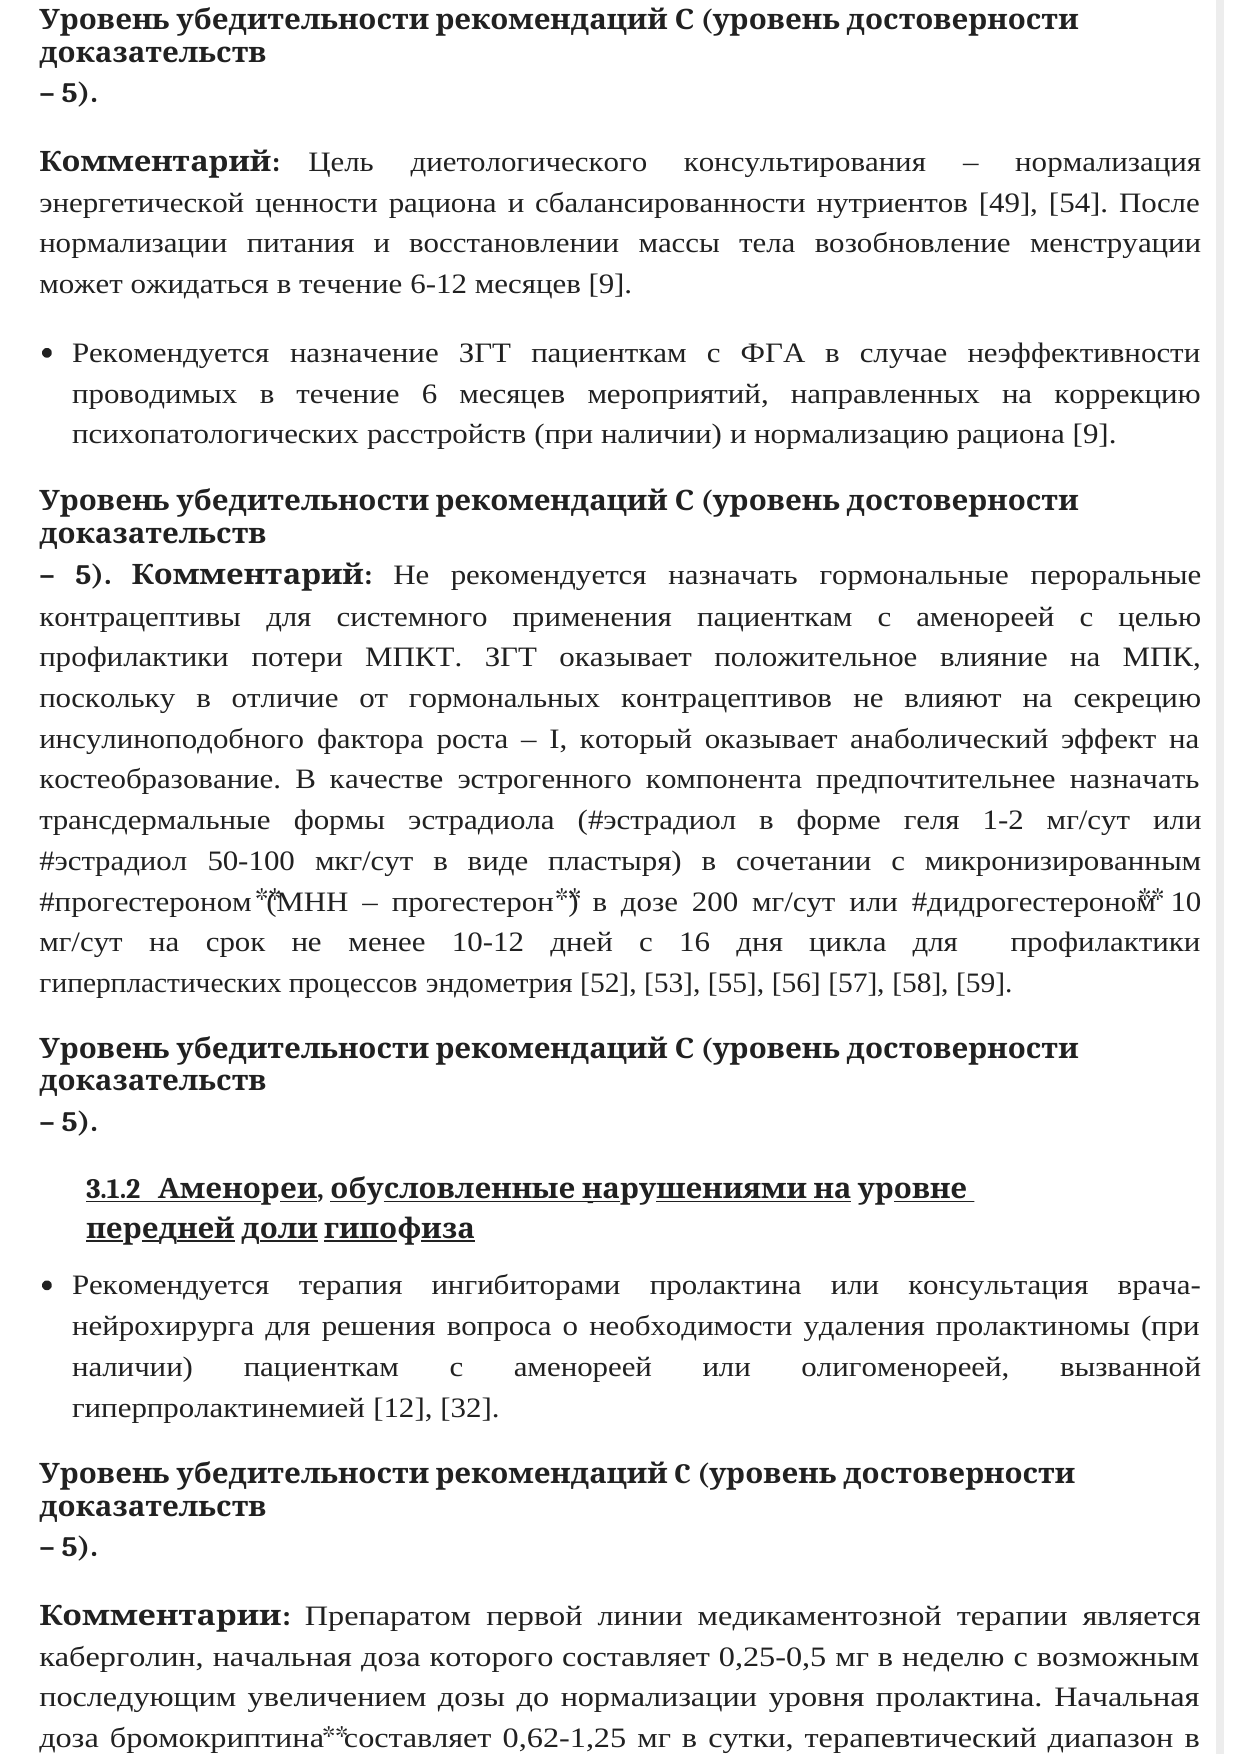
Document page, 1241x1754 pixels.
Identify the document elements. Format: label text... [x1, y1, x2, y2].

text – 5). [39, 1106, 1213, 1138]
subtitle Уровень убедительности рекомендаций С (уровень достоверности доказательств [39, 485, 1213, 550]
text – 5). [39, 77, 1213, 109]
subtitle Уровень убедительности рекомендаций С (уровень достоверности доказательств [39, 1033, 1213, 1098]
text Комментарий: Цель диетологического консультирования – нормализация энергетической ценности рациона и сбалансированности нутриентов [49], [54]. После нормализации питания и восстановлении массы тела возобновление менструации может ожидаться в течение 6-12 месяцев [9]. [39, 144, 1201, 299]
subtitle Аменореи, обусловленные нарушениями на уровне передней доли гипофиза [86, 1173, 1111, 1245]
text – 5). [39, 1531, 1213, 1563]
subtitle Уровень убедительности рекомендаций C (уровень достоверности доказательств [39, 1458, 1213, 1523]
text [39, 1599, 1201, 1753]
text Рекомендуется назначение ЗГТ пациенткам с ФГА в случае неэффективности проводимых в течение 6 месяцев мероприятий, направленных на коррекцию психопатологических расстройств (при наличии) и нормализацию рациона [9]. [72, 336, 1201, 450]
subtitle Уровень убедительности рекомендаций С (уровень достоверности доказательств [39, 4, 1213, 69]
text – 5). Комментарий: Не рекомендуется назначать гормональные пероральные контрацептивы для системного применения пациенткам с аменореей с целью профилактики потери МПКТ. ЗГТ оказывает положительное влияние на МПК, поскольку в отличие от гормональных контрацептивов не влияют на секрецию инсулиноподобного фактора роста – I, который оказывает анаболический эффект на костеобразование. В качестве эстрогенного компонента предпочтительнее назначать трансдермальные формы эстрадиола (#эстрадиол в форме геля 1-2 мг/сут или #эстрадиол 50-100 мкг/сут в виде пластыря) в сочетании с микронизированным #прогестероном (МНН – прогестерон ) в дозе 200 мг/сут или #дидрогестероном 10 мг/сут на срок не менее 10-12 дней с 16 дня цикла для профилактики гиперпластических процессов эндометрия [52], [53], [55], [56] [57], [58], [59]. [39, 558, 1201, 999]
text Рекомендуется терапия ингибиторами пролактина или консультация врача- нейрохирурга для решения вопроса о необходимости удаления пролактиномы (при наличии) пациенткам с аменореей или олигоменореей, вызванной гиперпролактинемией [12], [32]. [72, 1268, 1201, 1423]
